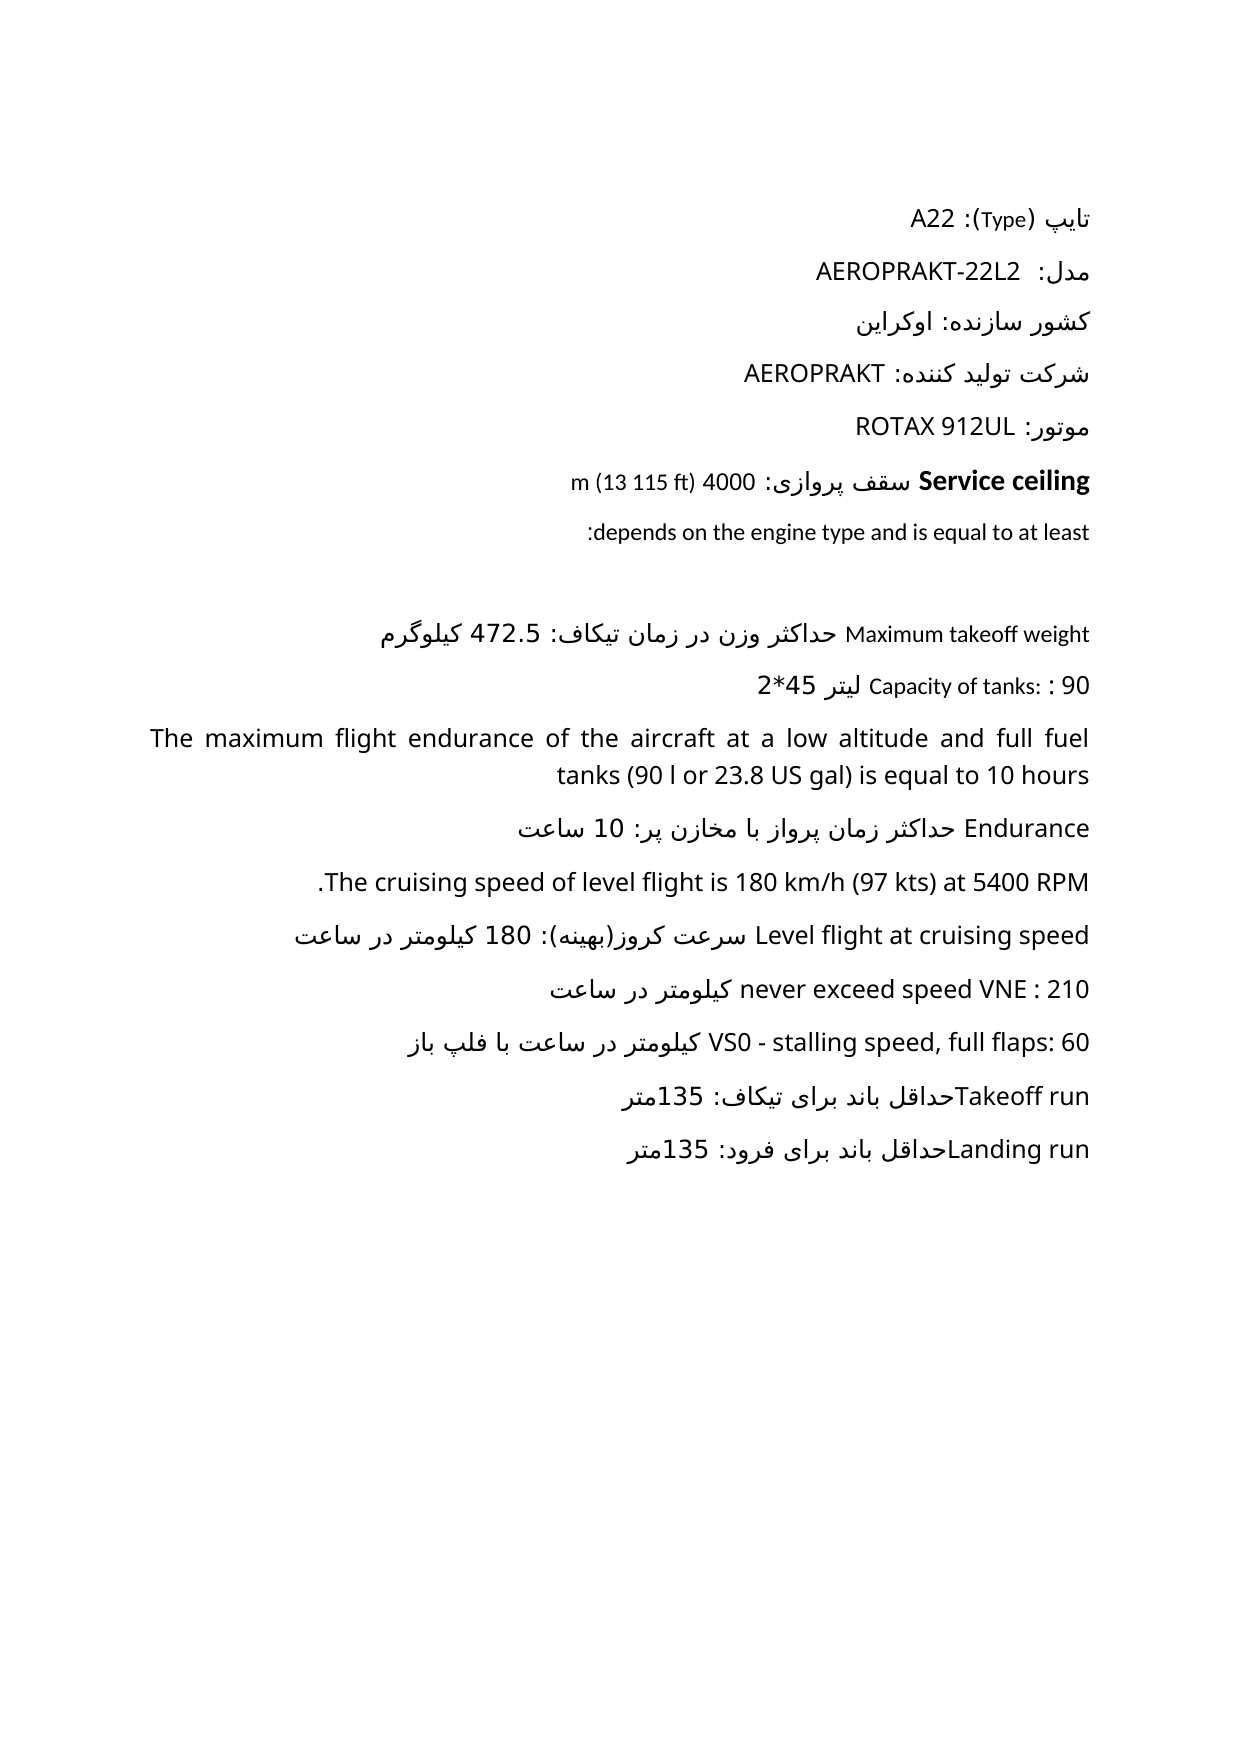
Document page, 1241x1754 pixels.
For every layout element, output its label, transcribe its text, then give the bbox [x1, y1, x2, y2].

text موتور: ROTAX 912UL [150, 409, 1090, 443]
text VS0 - stalling speed, full flaps: 60 کیلومتر در ساعت با فلپ باز [150, 1025, 1090, 1059]
text کشور سازنده: اوکراین [150, 307, 1090, 336]
text Endurance حداکثر زمان پرواز با مخازن پر: 10 ساعت [150, 811, 1090, 845]
text Landing runحداقل باند برای فرود: 135متر [150, 1132, 1090, 1166]
text شرکت تولید کننده: AEROPRAKT [150, 355, 1090, 389]
text Capacity of tanks: : 90 لیتر 45*2 [150, 667, 1090, 701]
text تایپ (Type): A22 [150, 200, 1090, 234]
text مدل: AEROPRAKT-22L2 [150, 254, 1090, 288]
text depends on the engine type and is equal to at least: [150, 517, 1090, 547]
text Takeoff runحداقل باند برای تیکاف: 135متر [150, 1078, 1090, 1112]
text Service ceiling سقف پروازی: 4000 m (13 115 ft) [150, 462, 1090, 498]
text never exceed speed VNE : 210 کیلومتر در ساعت [150, 971, 1090, 1005]
text The maximum flight endurance of the aircraft at a low altitude and full fuel tanks (90 l or 23.8 US gal) is equal to 10 hours [150, 721, 1090, 792]
text The cruising speed of level flight is 180 km/h (97 kts) at 5400 RPM. [150, 864, 1090, 898]
text Maximum takeoff weight حداکثر وزن در زمان تیکاف: 472.5 کیلوگرم [150, 619, 1090, 648]
text Level flight at cruising speed سرعت کروز(بهینه): 180 کیلومتر در ساعت [150, 918, 1090, 952]
